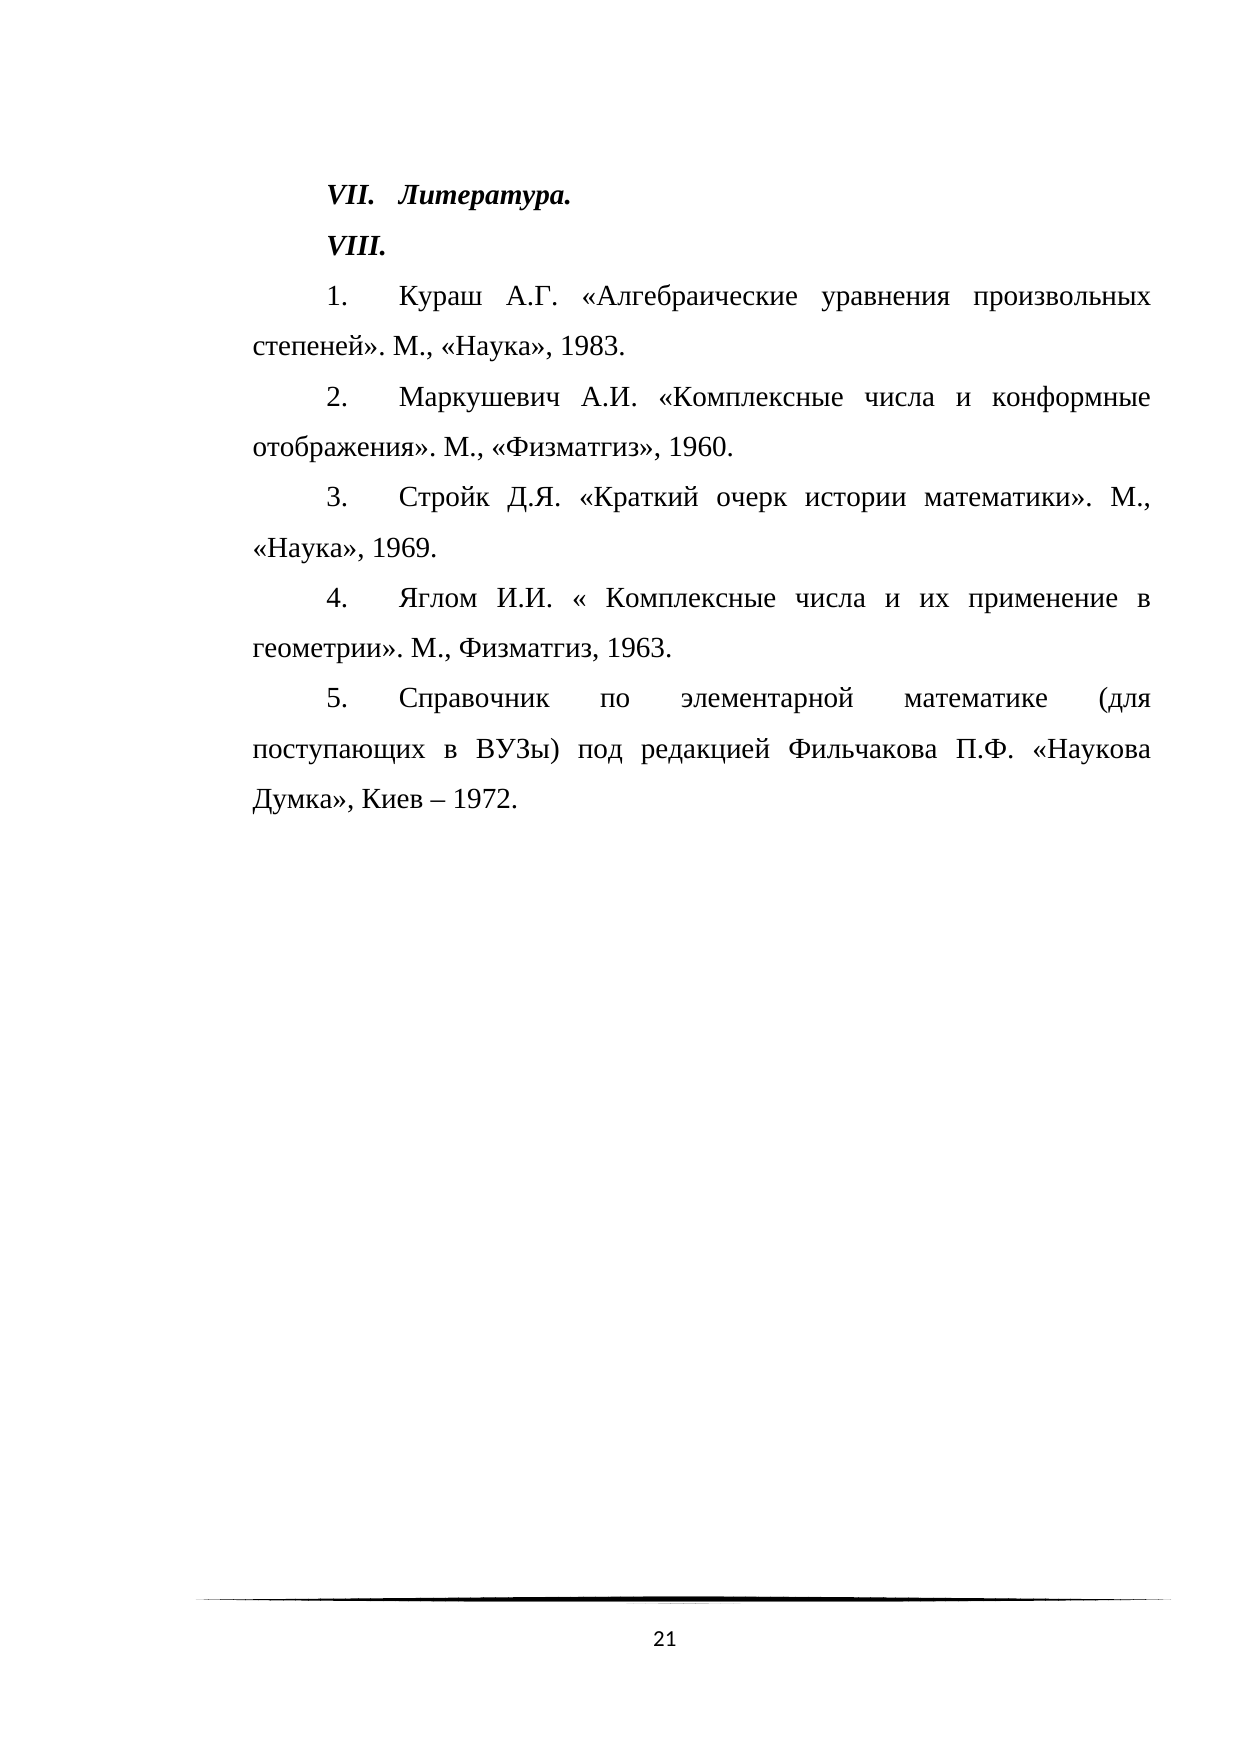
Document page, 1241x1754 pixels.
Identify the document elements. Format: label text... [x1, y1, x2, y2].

list Маркушевич А.И. «Комплексные числа и конформные отображения». М., «Физматгиз», 1960. [252, 379, 1152, 463]
list Литература. [252, 177, 1152, 211]
list Справочник по элементарной математике (для поступающих в ВУЗы) под редакцией Фильчакова П.Ф. «Наукова Думка», Киев – 1972. [252, 681, 1152, 815]
list Яглом И.И. « Комплексные числа и их применение в геометрии». М., Физматгиз, 1963. [252, 580, 1152, 664]
list Стройк Д.Я. «Краткий очерк истории математики». М., «Наука», 1969. [252, 479, 1152, 563]
list Кураш А.Г. «Алгебраические уравнения произвольных степеней». М., «Наука», 1983. [252, 278, 1152, 362]
picture [195, 1595, 1172, 1604]
